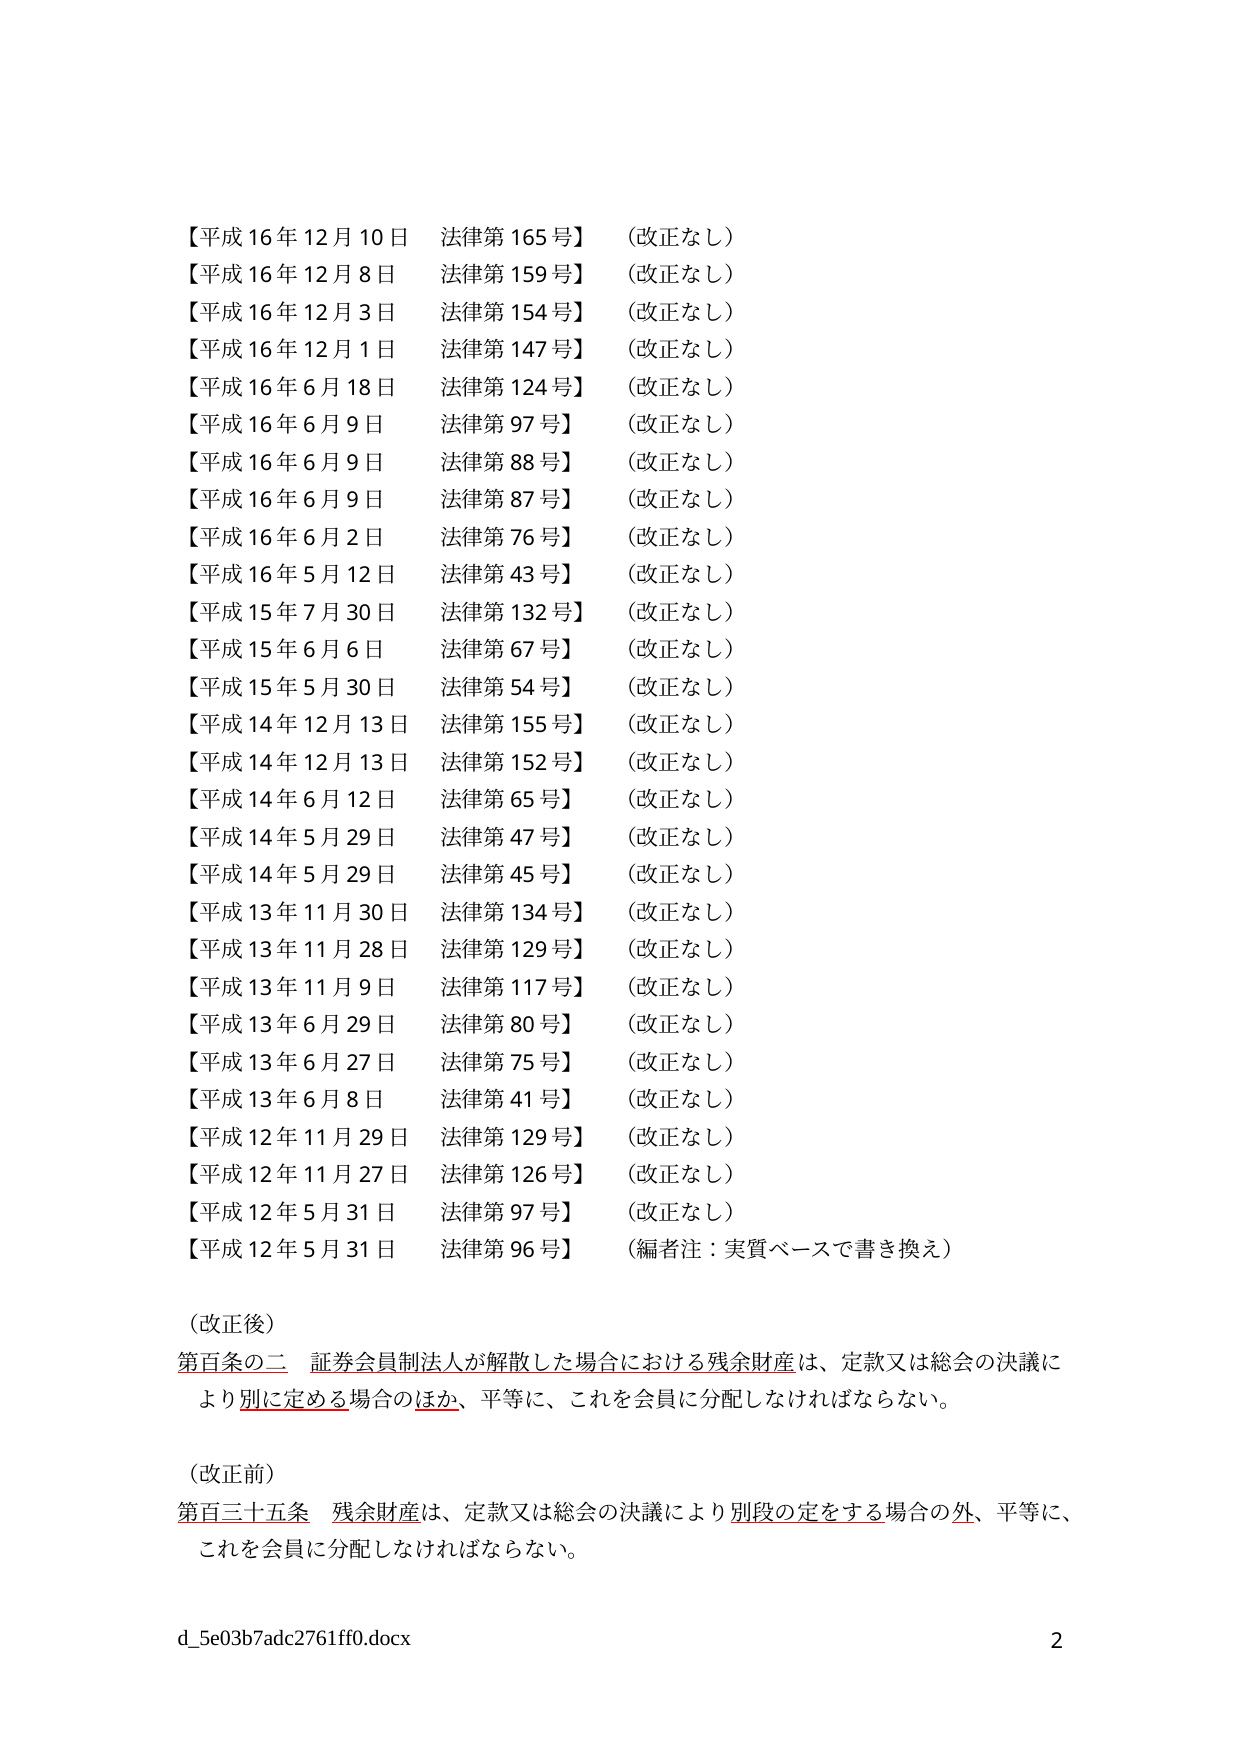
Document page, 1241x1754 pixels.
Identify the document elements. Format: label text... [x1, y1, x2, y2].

text 【平成13年6月27日 法律第75号】 （改正なし） [177, 1042, 1063, 1079]
text 【平成13年11月30日 法律第134号】 （改正なし） [177, 892, 1063, 929]
text 【平成14年6月12日 法律第65号】 （改正なし） [177, 779, 1063, 817]
text 【平成16年5月12日 法律第43号】 （改正なし） [177, 554, 1063, 592]
text 【平成16年12月3日 法律第154号】 （改正なし） [177, 292, 1063, 329]
text 【平成15年6月6日 法律第67号】 （改正なし） [177, 629, 1063, 667]
text 【平成15年5月30日 法律第54号】 （改正なし） [177, 667, 1063, 704]
text 【平成16年6月9日 法律第87号】 （改正なし） [177, 479, 1063, 517]
text 【平成13年11月28日 法律第129号】 （改正なし） [177, 929, 1063, 967]
text 【平成14年5月29日 法律第45号】 （改正なし） [177, 854, 1063, 892]
text 【平成12年11月29日 法律第129号】 （改正なし） [177, 1117, 1063, 1154]
text 【平成15年7月30日 法律第132号】 （改正なし） [177, 592, 1063, 629]
text 【平成13年6月8日 法律第41号】 （改正なし） [177, 1079, 1063, 1117]
text 第百条の二 証券会員制法人が解散した場合における残余財産は、定款又は総会の決議により別に定める場合のほか、平等に、これを会員に分配しなければならない。 [177, 1342, 1063, 1417]
text 【平成16年6月18日 法律第124号】 （改正なし） [177, 367, 1063, 404]
text 【平成16年12月10日 法律第165号】 （改正なし） [177, 217, 1063, 254]
text 第百三十五条 残余財産は、定款又は総会の決議により別段の定をする場合の外、平等に、これを会員に分配しなければならない。 [177, 1492, 1063, 1567]
text 【平成16年12月1日 法律第147号】 （改正なし） [177, 329, 1063, 367]
text 【平成12年5月31日 法律第97号】 （改正なし） [177, 1192, 1063, 1229]
text （改正後） [177, 1304, 1063, 1342]
text 【平成14年12月13日 法律第152号】 （改正なし） [177, 742, 1063, 779]
text 【平成12年5月31日 法律第96号】 （編者注：実質ベースで書き換え） [177, 1229, 1063, 1267]
text 【平成16年12月8日 法律第159号】 （改正なし） [177, 254, 1063, 292]
text 【平成14年5月29日 法律第47号】 （改正なし） [177, 817, 1063, 854]
text 【平成16年6月9日 法律第97号】 （改正なし） [177, 404, 1063, 442]
text 【平成14年12月13日 法律第155号】 （改正なし） [177, 704, 1063, 742]
text 【平成16年6月2日 法律第76号】 （改正なし） [177, 517, 1063, 554]
text 【平成13年6月29日 法律第80号】 （改正なし） [177, 1004, 1063, 1042]
text （改正前） [177, 1454, 1063, 1492]
text 【平成12年11月27日 法律第126号】 （改正なし） [177, 1154, 1063, 1192]
text 【平成16年6月9日 法律第88号】 （改正なし） [177, 442, 1063, 479]
text 【平成13年11月9日 法律第117号】 （改正なし） [177, 967, 1063, 1004]
